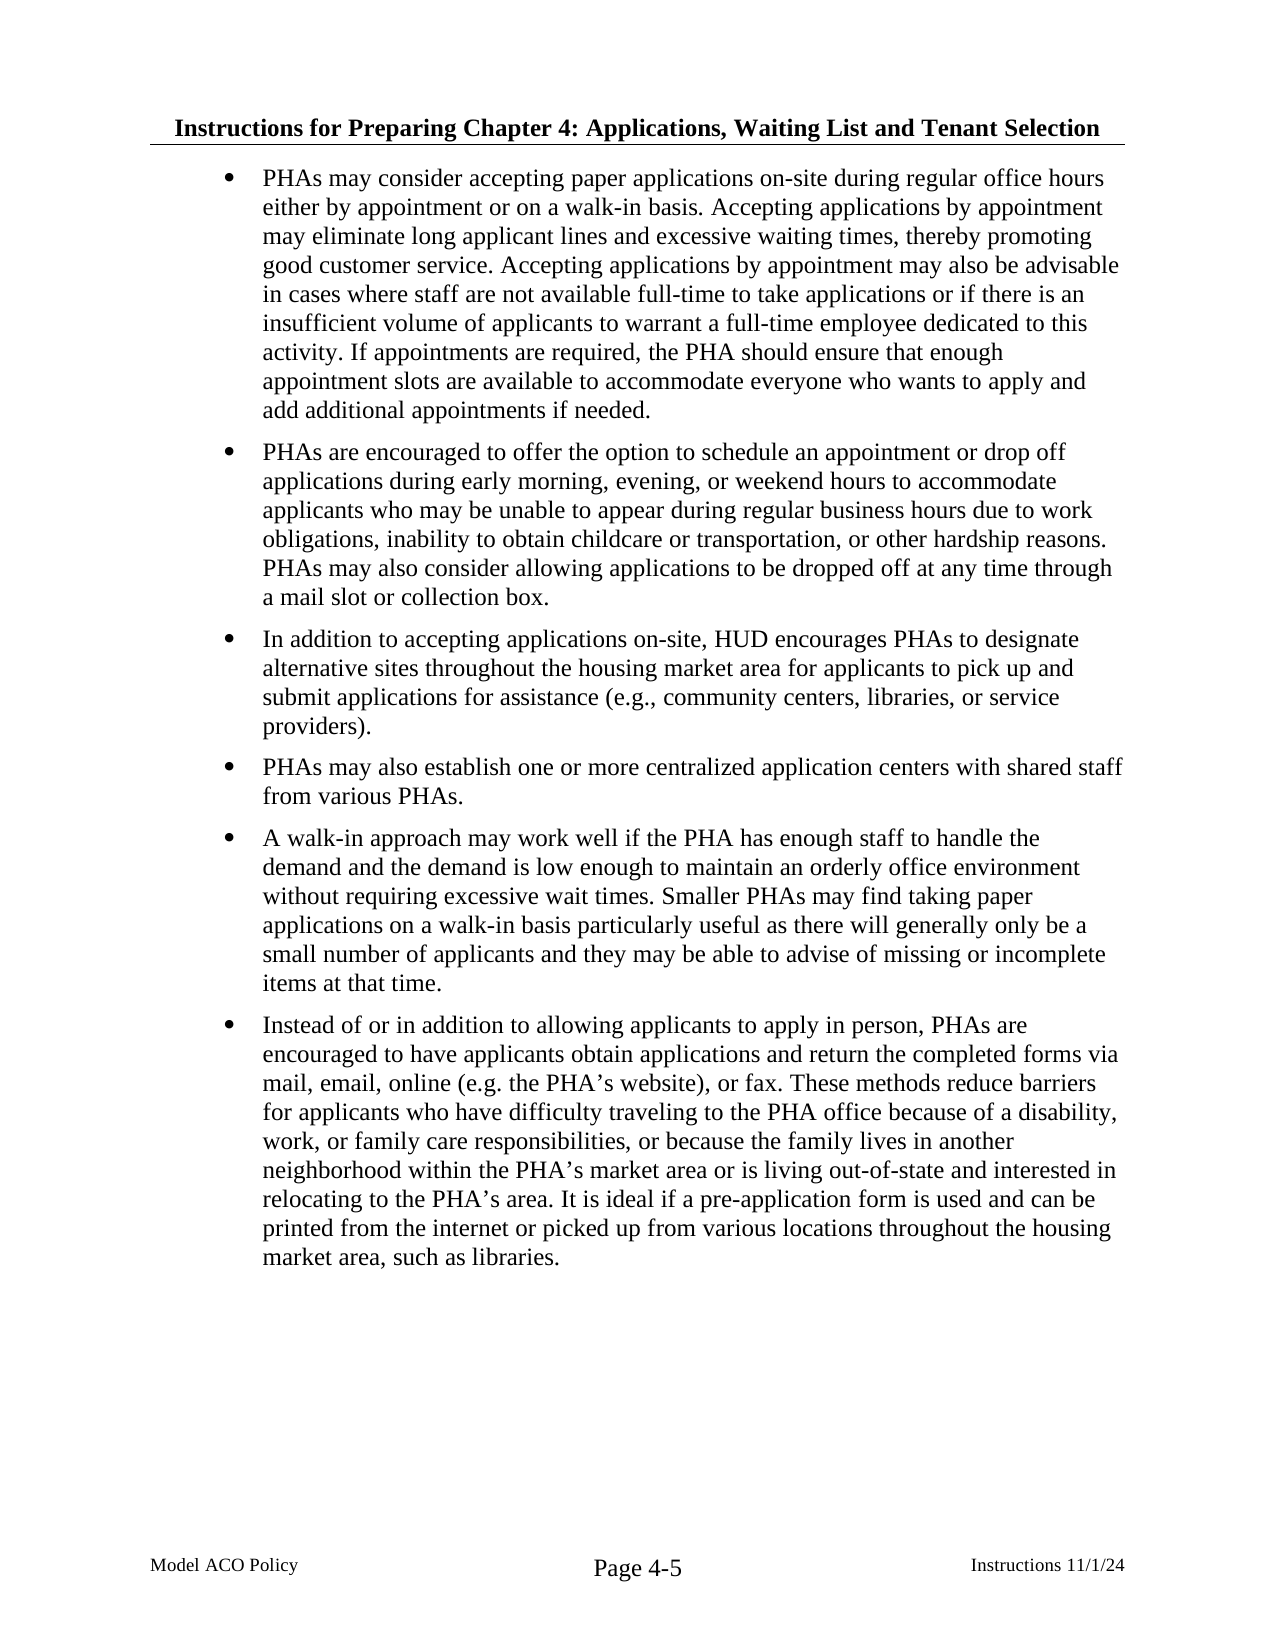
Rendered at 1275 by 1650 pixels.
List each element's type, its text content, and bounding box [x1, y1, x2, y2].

list PHAs may consider accepting paper applications on-site during regular office hours either by appointment or on a walk-in basis. Accepting applications by appointment may eliminate long applicant lines and excessive waiting times, thereby promoting good customer service. Accepting applications by appointment may also be advisable in cases where staff are not available full-time to take applications or if there is an insufficient volume of applicants to warrant a full-time employee dedicated to this activity. If appointments are required, the PHA should ensure that enough appointment slots are available to accommodate everyone who wants to apply and add additional appointments if needed. [225, 162, 1125, 424]
list PHAs are encouraged to offer the option to schedule an appointment or drop off applications during early morning, evening, or weekend hours to accommodate applicants who may be unable to appear during regular business hours due to work obligations, inability to obtain childcare or transportation, or other hardship reasons. PHAs may also consider allowing applications to be dropped off at any time through a mail slot or collection box. [225, 437, 1125, 611]
list PHAs may also establish one or more centralized application centers with shared staff from various PHAs. [225, 752, 1125, 810]
list A walk-in approach may work well if the PHA has enough staff to handle the demand and the demand is low enough to maintain an orderly office environment without requiring excessive wait times. Smaller PHAs may find taking paper applications on a walk-in basis particularly useful as there will generally only be a small number of applicants and they may be able to advise of missing or incomplete items at that time. [225, 823, 1125, 997]
list Instead of or in addition to allowing applicants to apply in person, PHAs are encouraged to have applicants obtain applications and return the completed forms via mail, email, online (e.g. the PHA’s website), or fax. These methods reduce barriers for applicants who have difficulty traveling to the PHA office because of a disability, work, or family care responsibilities, or because the family lives in another neighborhood within the PHA’s market area or is living out-of-state and interested in relocating to the PHA’s area. It is ideal if a pre-application form is used and can be printed from the internet or picked up from various locations throughout the housing market area, such as libraries. [225, 1010, 1125, 1271]
list In addition to accepting applications on-site, HUD encourages PHAs to designate alternative sites throughout the housing market area for applicants to pick up and submit applications for assistance (e.g., community centers, libraries, or service providers). [225, 623, 1125, 740]
